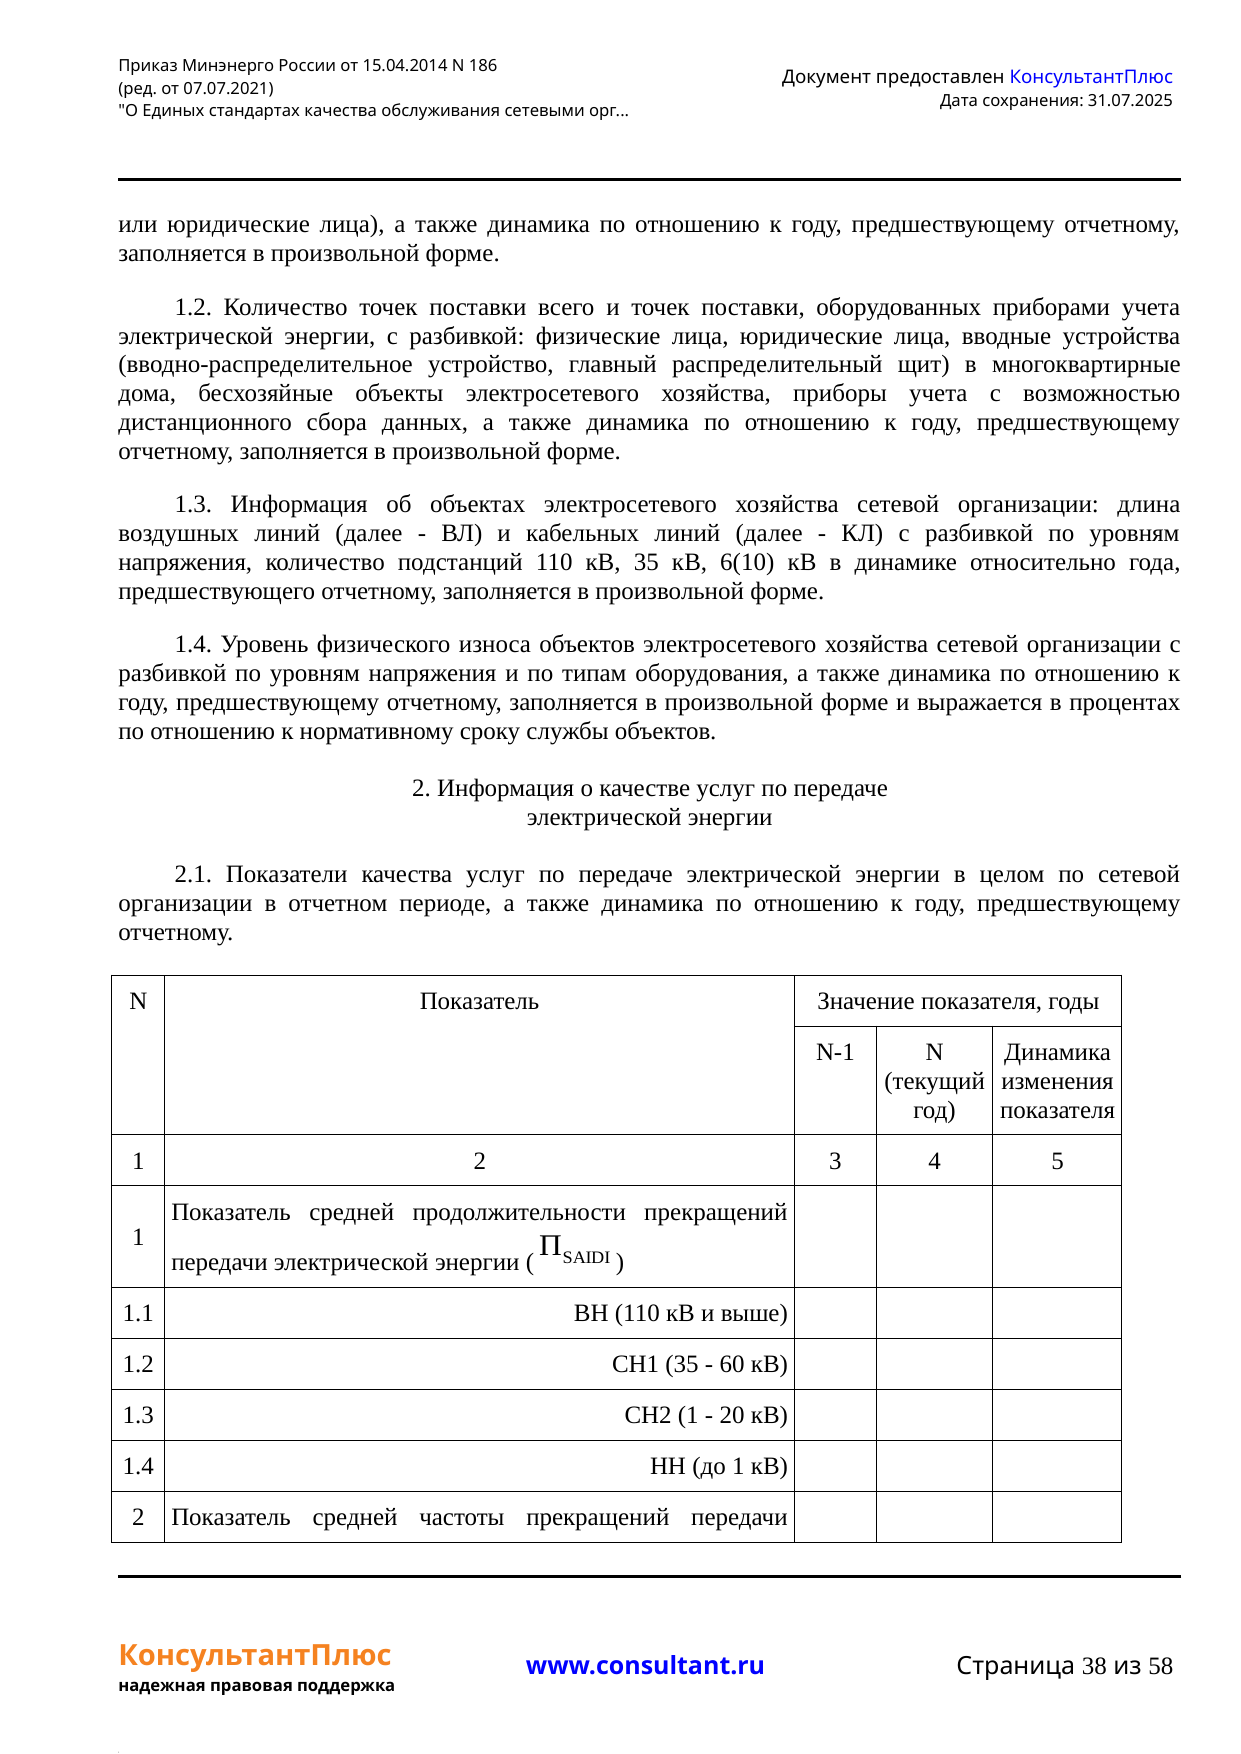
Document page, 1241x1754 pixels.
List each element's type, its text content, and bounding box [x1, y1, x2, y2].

table_cell 1 [112, 1186, 164, 1287]
table_header N [112, 976, 164, 1134]
text 1.4. Уровень физического износа объектов электросетевого хозяйства сетевой организации с разбивкой по уровням напряжения и по типам оборудования, а также динамика по отношению к году, предшествующему отчетному, заполняется в произвольной форме и выражается в процентах по отношению к нормативному сроку службы объектов. [118, 629, 1181, 744]
table_cell [795, 1492, 876, 1542]
table_cell 2 [112, 1492, 164, 1542]
table_cell [877, 1441, 992, 1491]
table_header Значение показателя, годы [795, 976, 1121, 1026]
text 1.2. Количество точек поставки всего и точек поставки, оборудованных приборами учета электрической энергии, с разбивкой: физические лица, юридические лица, вводные устройства (вводно-распределительное устройство, главный распределительный щит) в многоквартирные дома, бесхозяйные объекты электросетевого хозяйства, приборы учета с возможностью дистанционного сбора данных, а также динамика по отношению к году, предшествующему отчетному, заполняется в произвольной форме. [118, 292, 1181, 464]
text 2. Информация о качестве услуг по передаче [118, 773, 1181, 802]
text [118, 209, 1181, 267]
table_cell [877, 1186, 992, 1287]
table_cell [993, 1186, 1121, 1287]
table_cell 1.1 [112, 1288, 164, 1338]
table_cell 1.4 [112, 1441, 164, 1491]
table_cell 5 [993, 1135, 1121, 1185]
table_cell Динамика изменения показателя [993, 1027, 1121, 1134]
table_cell [795, 1186, 876, 1287]
table_cell [877, 1492, 992, 1542]
table_cell 1.3 [112, 1390, 164, 1440]
table_cell N (текущий год) [877, 1027, 992, 1134]
table_cell НН (до 1 кВ) [165, 1441, 794, 1491]
text 2.1. Показатели качества услуг по передаче электрической энергии в целом по сетевой организации в отчетном периоде, а также динамика по отношению к году, предшествующему отчетному. [118, 859, 1181, 946]
table_cell 1.2 [112, 1339, 164, 1389]
table_cell СН2 (1 - 20 кВ) [165, 1390, 794, 1440]
table_cell N-1 [795, 1027, 876, 1134]
text электрической энергии [118, 802, 1181, 831]
table_cell 3 [795, 1135, 876, 1185]
table_cell 2 [165, 1135, 794, 1185]
table_cell Показатель средней продолжительности прекращений передачи электрической энергии () [165, 1186, 794, 1287]
table_cell [795, 1441, 876, 1491]
table_cell 1 [112, 1135, 164, 1185]
table_cell 4 [877, 1135, 992, 1185]
table_cell [993, 1441, 1121, 1491]
table_cell [993, 1492, 1121, 1542]
table_cell [877, 1288, 992, 1338]
table_cell СН1 (35 - 60 кВ) [165, 1339, 794, 1389]
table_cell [165, 1492, 794, 1542]
table_cell [877, 1339, 992, 1389]
table_cell [795, 1288, 876, 1338]
table_cell [795, 1390, 876, 1440]
table_cell [993, 1390, 1121, 1440]
table_cell [795, 1339, 876, 1389]
table_cell [877, 1390, 992, 1440]
table_cell [993, 1288, 1121, 1338]
table_cell ВН (110 кВ и выше) [165, 1288, 794, 1338]
table_cell [993, 1339, 1121, 1389]
text 1.3. Информация об объектах электросетевого хозяйства сетевой организации: длина воздушных линий (далее - ВЛ) и кабельных линий (далее - КЛ) с разбивкой по уровням напряжения, количество подстанций 110 кВ, 35 кВ, 6(10) кВ в динамике относительно года, предшествующего отчетному, заполняется в произвольной форме. [118, 489, 1181, 604]
table_header Показатель [165, 976, 794, 1134]
